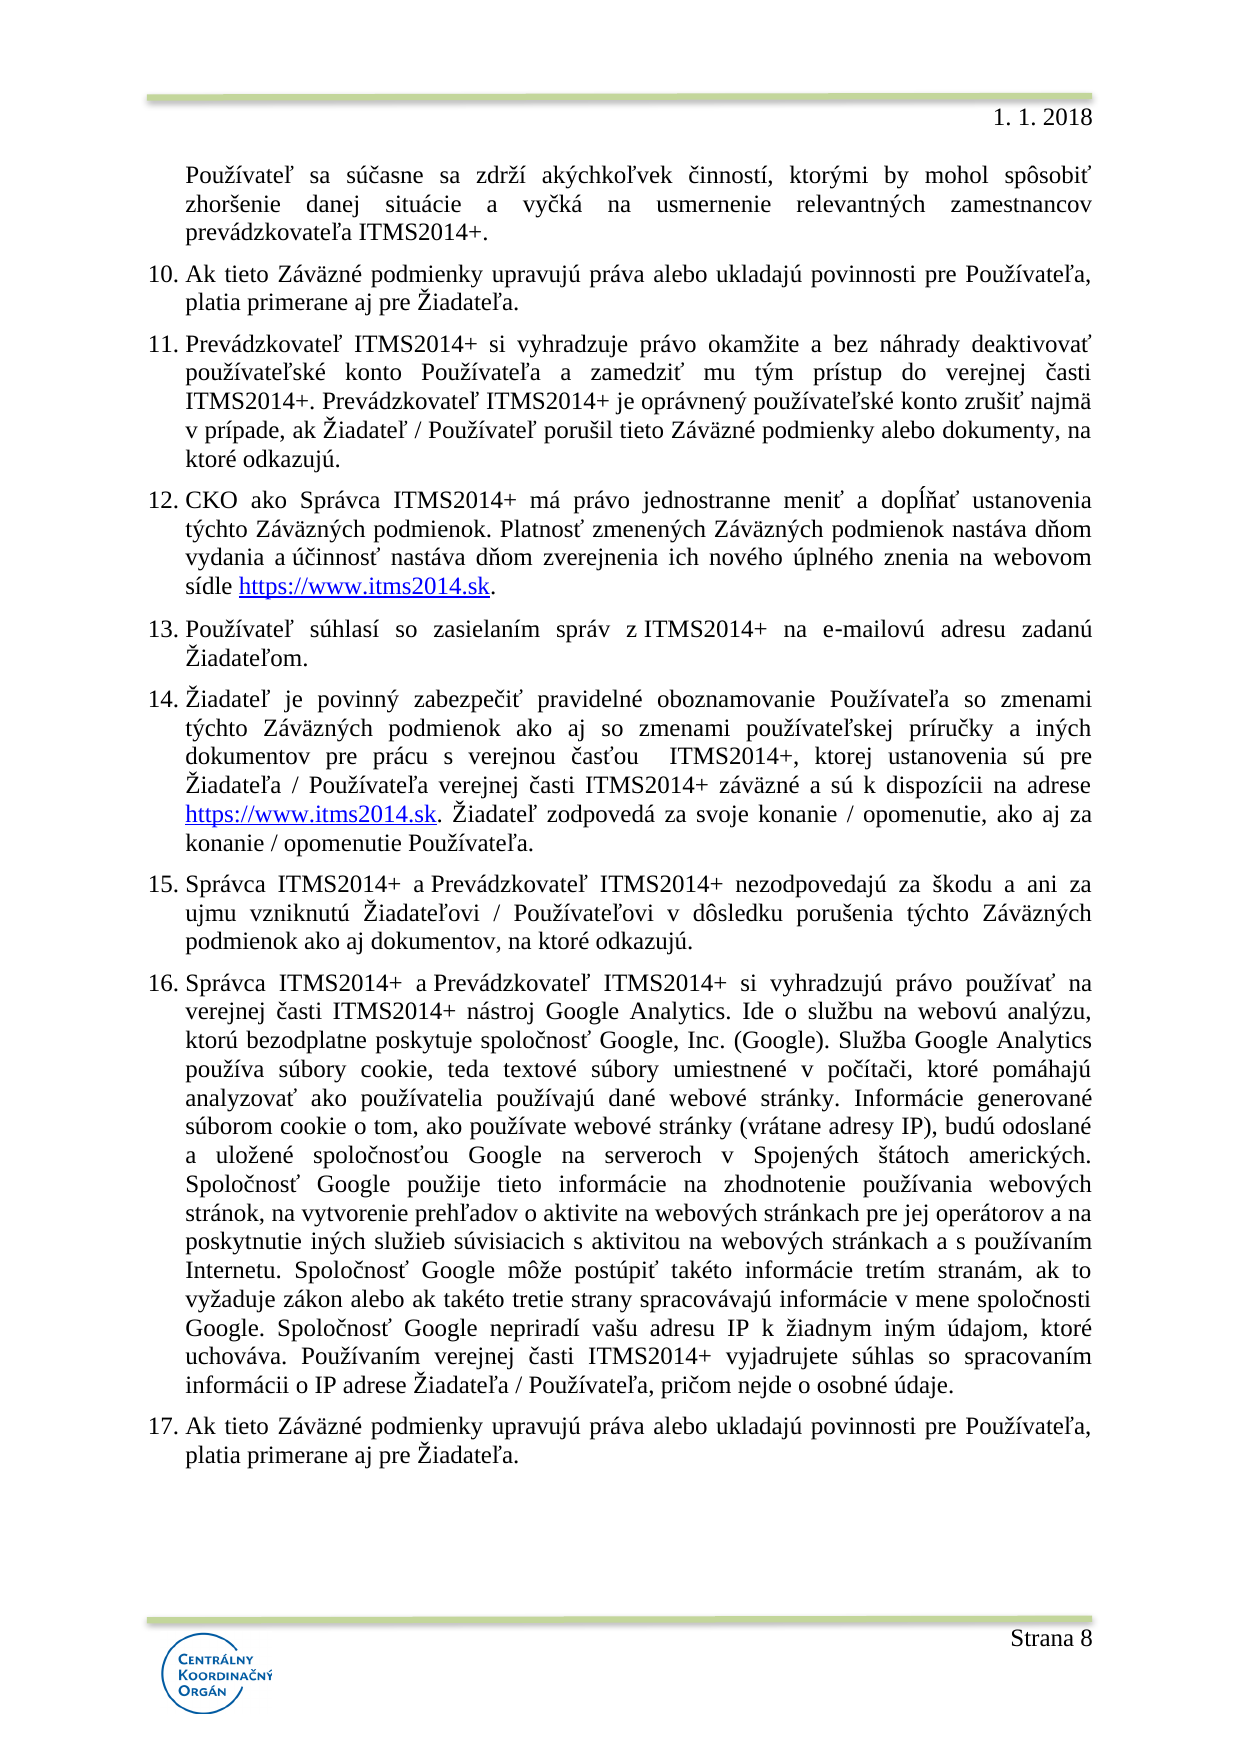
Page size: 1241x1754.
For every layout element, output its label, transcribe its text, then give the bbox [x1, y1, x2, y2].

list Správca ITMS2014+ a Prevádzkovateľ ITMS2014+ si vyhradzujú právo používať na verejnej časti ITMS2014+ nástroj Google Analytics. Ide o službu na webovú analýzu, ktorú bezodplatne poskytuje spoločnosť Google, Inc. (Google). Služba Google Analytics používa súbory cookie, teda textové súbory umiestnené v počítači, ktoré pomáhajú analyzovať ako používatelia používajú dané webové stránky. Informácie generované súborom cookie o tom, ako používate webové stránky (vrátane adresy IP), budú odoslané a uložené spoločnosťou Google na serveroch v Spojených štátoch amerických. Spoločnosť Google použije tieto informácie na zhodnotenie používania webových stránok, na vytvorenie prehľadov o aktivite na webových stránkach pre jej operátorov a na poskytnutie iných služieb súvisiacich s aktivitou na webových stránkach a s používaním Internetu. Spoločnosť Google môže postúpiť takéto informácie tretím stranám, ak to vyžaduje zákon alebo ak takéto tretie strany spracovávajú informácie v mene spoločnosti Google. Spoločnosť Google nepriradí vašu adresu IP k žiadnym iným údajom, ktoré uchováva. Používaním verejnej časti ITMS2014+ vyjadrujete súhlas so spracovaním informácii o IP adrese Žiadateľa / Používateľa, pričom nejde o osobné údaje. [148, 968, 1093, 1399]
list Používateľ súhlasí so zasielaním správ z ITMS2014+ na e‐mailovú adresu zadanú Žiadateľom. [148, 612, 1093, 671]
list Správca ITMS2014+ a Prevádzkovateľ ITMS2014+ nezodpovedajú za škodu a ani za ujmu vzniknutú Žiadateľovi / Používateľovi v dôsledku porušenia týchto Záväzných podmienok ako aj dokumentov, na ktoré odkazujú. [148, 869, 1093, 955]
picture [159, 1631, 272, 1713]
list Prevádzkovateľ ITMS2014+ si vyhradzuje právo okamžite a bez náhrady deaktivovať používateľské konto Používateľa a zamedziť mu tým prístup do verejnej časti ITMS2014+. Prevádzkovateľ ITMS2014+ je oprávnený používateľské konto zrušiť najmä v prípade, ak Žiadateľ / Používateľ porušil tieto Záväzné podmienky alebo dokumenty, na ktoré odkazujú. [148, 329, 1093, 472]
list Používateľ sa súčasne sa zdrží akýchkoľvek činností, ktorými by mohol spôsobiť zhoršenie danej situácie a vyčká na usmernenie relevantných zamestnancov prevádzkovateľa ITMS2014+. [185, 160, 1093, 246]
list Ak tieto Záväzné podmienky upravujú práva alebo ukladajú povinnosti pre Používateľa, platia primerane aj pre Žiadateľa. [148, 1411, 1093, 1469]
list CKO ako Správca ITMS2014+ má právo jednostranne meniť a dopĺňať ustanovenia týchto Záväzných podmienok. Platnosť zmenených Záväzných podmienok nastáva dňom vydania a účinnosť nastáva dňom zverejnenia ich nového úplného znenia na webovom sídle https://www.itms2014.sk. [148, 485, 1093, 600]
list Žiadateľ je povinný zabezpečiť pravidelné oboznamovanie Používateľa so zmenami týchto Záväzných podmienok ako aj so zmenami používateľskej príručky a iných dokumentov pre prácu s verejnou časťou ITMS2014+, ktorej ustanovenia sú pre Žiadateľa / Používateľa verejnej časti ITMS2014+ záväzné a sú k dispozícii na adrese https://www.itms2014.sk. Žiadateľ zodpovedá za svoje konanie / opomenutie, ako aj za konanie / opomenutie Používateľa. [148, 684, 1093, 856]
list Ak tieto Záväzné podmienky upravujú práva alebo ukladajú povinnosti pre Používateľa, platia primerane aj pre Žiadateľa. [148, 259, 1093, 316]
